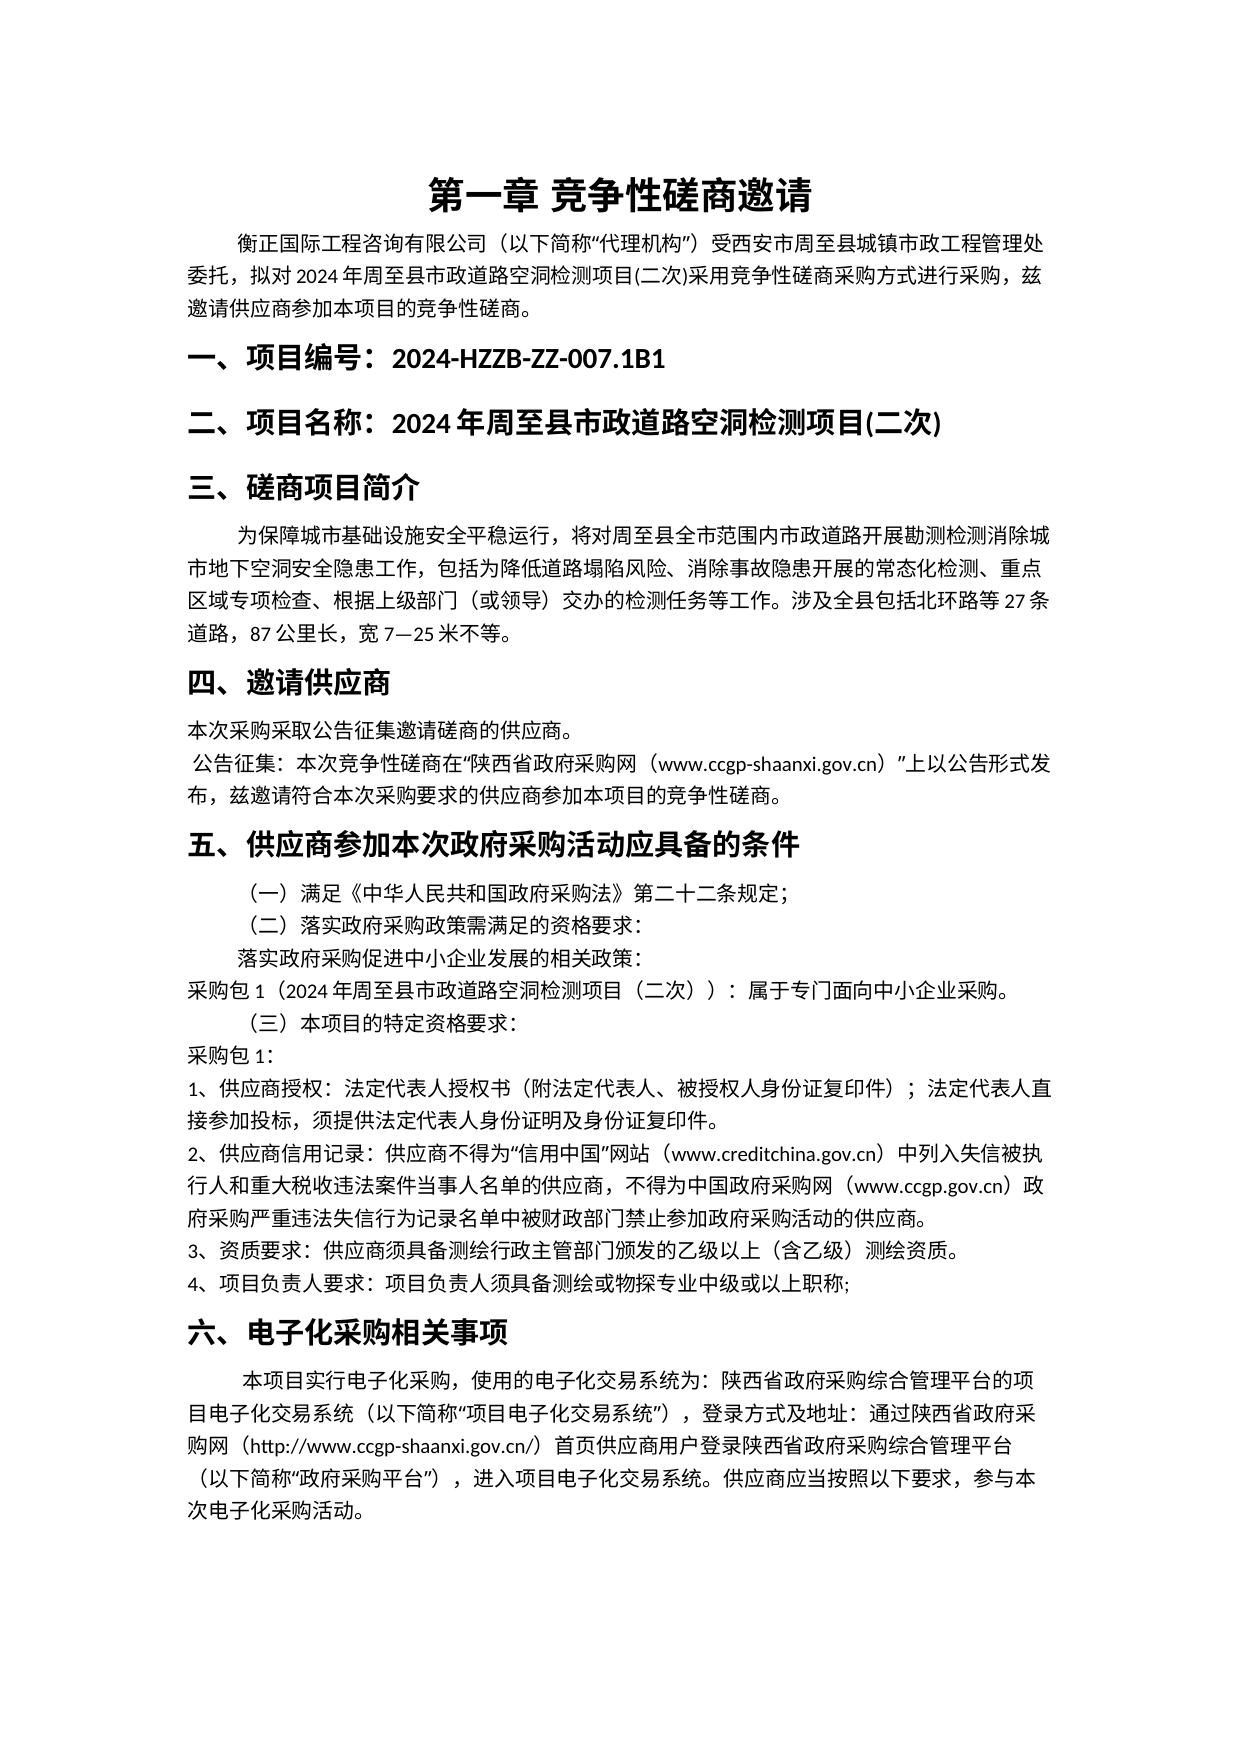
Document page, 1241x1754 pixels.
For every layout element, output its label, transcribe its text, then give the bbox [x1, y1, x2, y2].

text 采购包1： [187, 1039, 1053, 1072]
text 五、供应商参加本次政府采购活动应具备的条件 [187, 812, 1053, 877]
text 本次采购采取公告征集邀请磋商的供应商。 [187, 714, 1053, 747]
text 六、电子化采购相关事项 [187, 1299, 1053, 1364]
text 公告征集：本次竞争性磋商在“陕西省政府采购网（www.ccgp-shaanxi.gov.cn）”上以公告形式发布，兹邀请符合本次采购要求的供应商参加本项目的竞争性磋商。 [187, 747, 1053, 812]
text 衡正国际工程咨询有限公司（以下简称“代理机构”）受西安市周至县城镇市政工程管理处委托，拟对2024年周至县市政道路空洞检测项目(二次)采用竞争性磋商采购方式进行采购，兹邀请供应商参加本项目的竞争性磋商。 [187, 227, 1053, 324]
text 1、供应商授权：法定代表人授权书（附法定代表人、被授权人身份证复印件）；法定代表人直接参加投标，须提供法定代表人身份证明及身份证复印件。 [187, 1072, 1053, 1137]
text 落实政府采购促进中小企业发展的相关政策： [187, 942, 1053, 974]
text （一）满足《中华人民共和国政府采购法》第二十二条规定； [187, 877, 1053, 909]
text 2、供应商信用记录：供应商不得为“信用中国”网站（www.creditchina.gov.cn）中列入失信被执行人和重大税收违法案件当事人名单的供应商，不得为中国政府采购网（www.ccgp.gov.cn）政府采购严重违法失信行为记录名单中被财政部门禁止参加政府采购活动的供应商。 [187, 1137, 1053, 1234]
text 第一章 竞争性磋商邀请 [187, 162, 1053, 227]
text 为保障城市基础设施安全平稳运行，将对周至县全市范围内市政道路开展勘测检测消除城市地下空洞安全隐患工作，包括为降低道路塌陷风险、消除事故隐患开展的常态化检测、重点区域专项检查、根据上级部门（或领导）交办的检测任务等工作。涉及全县包括北环路等27条道路，87公里长，宽7—25米不等。 [187, 519, 1053, 649]
text 三、磋商项目简介 [187, 454, 1053, 519]
text 一、项目编号：2024-HZZB-ZZ-007.1B1 [187, 324, 1053, 389]
text 四、邀请供应商 [187, 649, 1053, 714]
text 3、资质要求：供应商须具备测绘行政主管部门颁发的乙级以上（含乙级）测绘资质。 [187, 1234, 1053, 1267]
text 采购包1（2024年周至县市政道路空洞检测项目（二次））：属于专门面向中小企业采购。 [187, 974, 1053, 1007]
text （三）本项目的特定资格要求： [187, 1007, 1053, 1039]
text （二）落实政府采购政策需满足的资格要求： [187, 909, 1053, 942]
text 4、项目负责人要求：项目负责人须具备测绘或物探专业中级或以上职称; [187, 1267, 1053, 1299]
text 本项目实行电子化采购，使用的电子化交易系统为：陕西省政府采购综合管理平台的项目电子化交易系统（以下简称“项目电子化交易系统”），登录方式及地址：通过陕西省政府采购网（http://www.ccgp-shaanxi.gov.cn/）首页供应商用户登录陕西省政府采购综合管理平台（以下简称“政府采购平台”），进入项目电子化交易系统。供应商应当按照以下要求，参与本次电子化采购活动。 [187, 1364, 1053, 1527]
text 二、项目名称：2024年周至县市政道路空洞检测项目(二次) [187, 389, 1053, 454]
